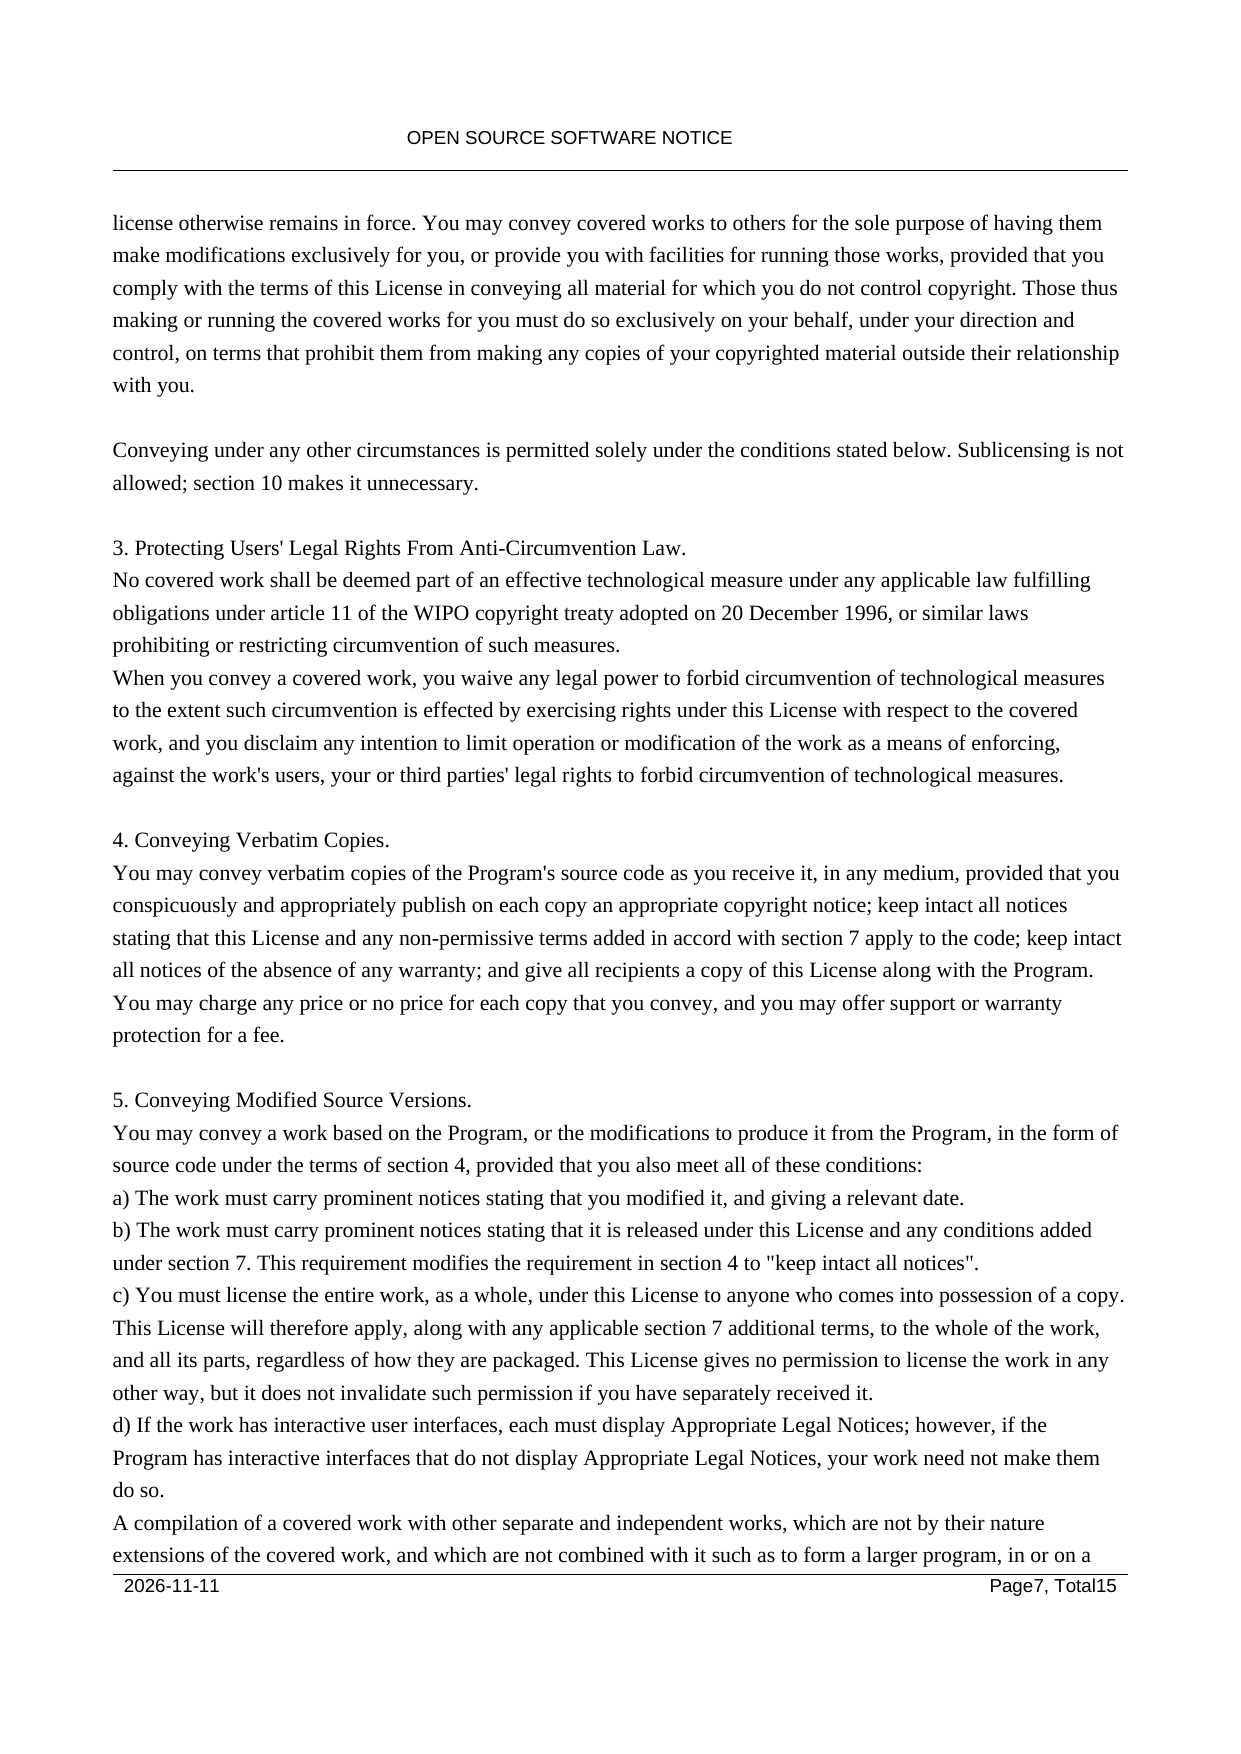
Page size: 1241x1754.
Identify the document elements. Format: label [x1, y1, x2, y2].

text [112, 206, 1128, 1571]
